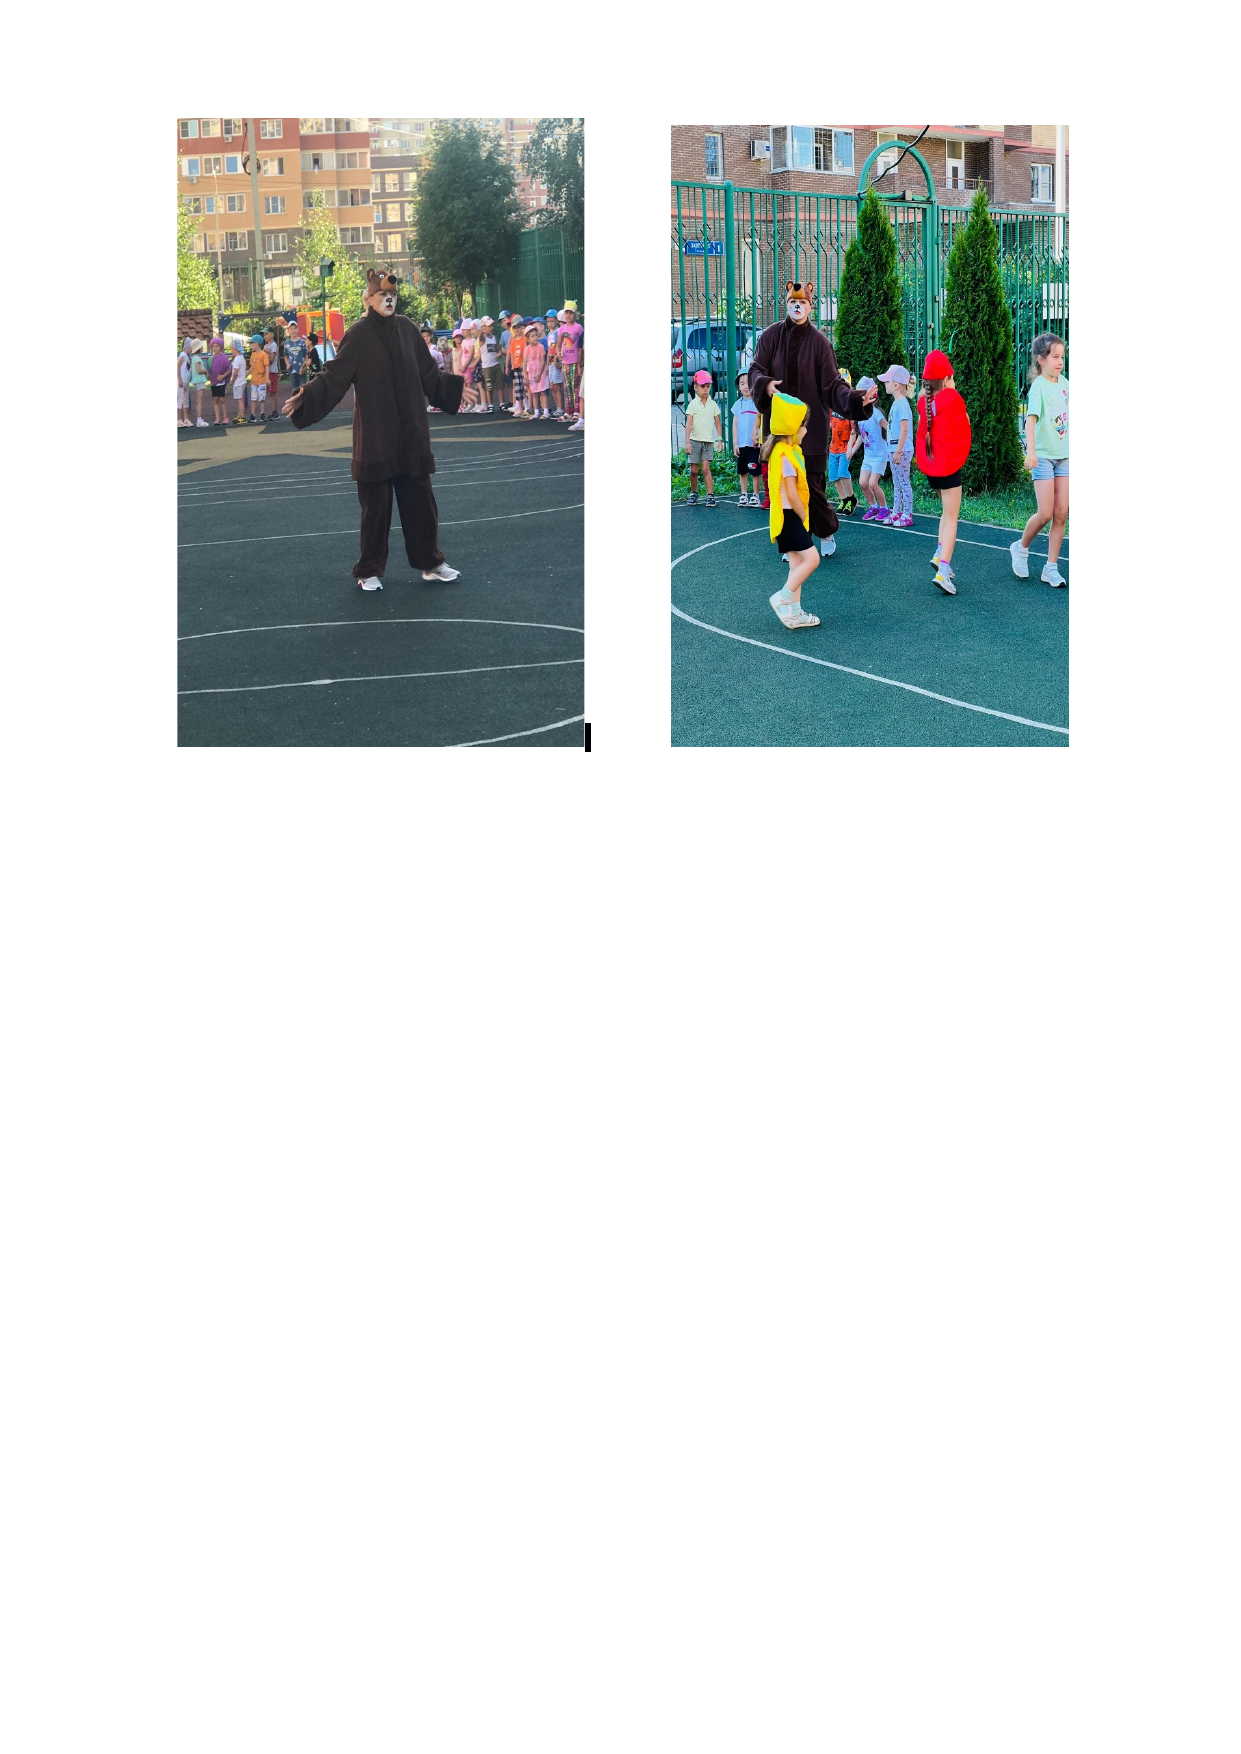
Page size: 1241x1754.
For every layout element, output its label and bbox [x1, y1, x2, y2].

picture [671, 125, 1069, 747]
picture [177, 118, 585, 747]
